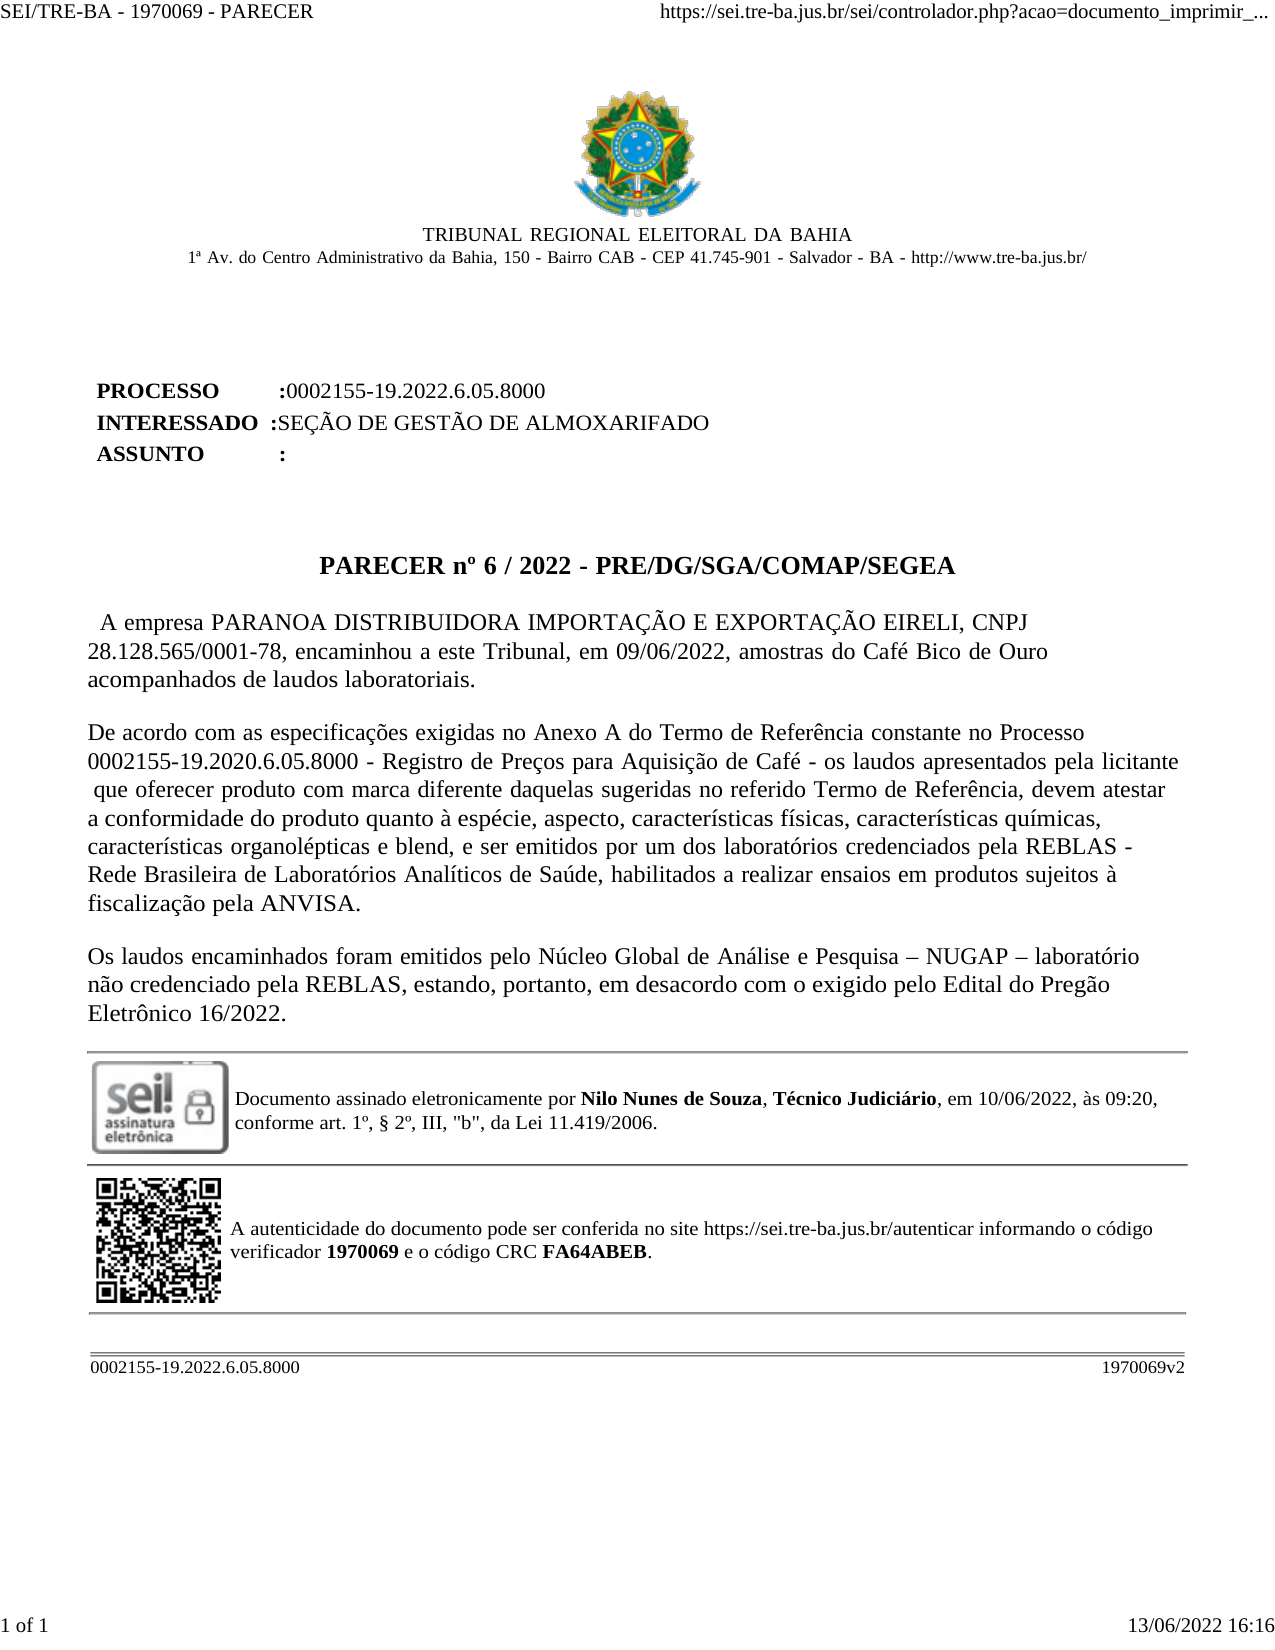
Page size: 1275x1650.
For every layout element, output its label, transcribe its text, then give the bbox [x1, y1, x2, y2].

text TRIBUNAL REGIONAL ELEITORAL DA BAHIA [0, 87, 1274, 246]
picture [91, 1061, 229, 1154]
text A autenticidade do documento pode ser conferida no site https://sei.tre-ba.jus.br/autenticar informando o código verificador 1970069 e o código CRC FA64ABEB. [230, 1217, 1173, 1263]
text 0002155-19.2020.6.05.8000 - Registro de Preços para Aquisição de Café - os laudos apresentados pela licitante que oferecer produto com marca diferente daquelas sugeridas no referido Termo de Referência, devem atestar [87, 747, 1210, 803]
text A empresa PARANOA DISTRIBUIDORA IMPORTAÇÃO E EXPORTAÇÃO EIRELI, CNPJ [99, 608, 1275, 636]
text De acordo com as especificações exigidas no Anexo A do Termo de Referência constante no Processo [87, 718, 1275, 746]
text 0002155-19.2022.6.05.8000 1970069v2 [0, 1346, 1275, 1377]
text 28.128.565/0001-78, encaminhou a este Tribunal, em 09/06/2022, amostras do Café Bico de Ouro acompanhados de laudos laboratoriais. [87, 637, 1173, 693]
text Documento assinado eletronicamente por Nilo Nunes de Souza, Técnico Judiciário, em 10/06/2022, às 09:20, conforme art. 1º, § 2º, III, "b", da Lei 11.419/2006. [234, 1087, 1173, 1134]
text ASSUNTO : [96, 441, 1275, 466]
text SEI/TRE-BA - 1970069 - PARECER https://sei.tre-ba.jus.br/sei/controlador.php?acao=documento_imprimir_... [0, 0, 1275, 23]
text 1ª Av. do Centro Administrativo da Bahia, 150 - Bairro CAB - CEP 41.745-901 - Salvador - BA - http://www.tre-ba.jus.br/ [0, 247, 1274, 267]
text a conformidade do produto quanto à espécie, aspecto, características físicas, características químicas, características organolépticas e blend, e ser emitidos por um dos laboratórios credenciados pela REBLAS - Rede Brasileira de Laboratórios Analíticos de Saúde, habilitados a realizar ensaios em produtos sujeitos à fiscalização pela ANVISA. [87, 804, 1173, 916]
picture [570, 87, 705, 220]
text PROCESSO :0002155-19.2022.6.05.8000 [96, 378, 1275, 403]
text 1 of 1 13/06/2022 16:16 [0, 1613, 1275, 1637]
text Os laudos encaminhados foram emitidos pelo Núcleo Global de Análise e Pesquisa – NUGAP – laboratório não credenciado pela REBLAS, estando, portanto, em desacordo com o exigido pelo Edital do Pregão Eletrônico 16/2022. [87, 942, 1173, 1026]
picture [96, 1178, 221, 1303]
text INTERESSADO :SEÇÃO DE GESTÃO DE ALMOXARIFADO [96, 409, 1275, 435]
title PARECER nº 6 / 2022 - PRE/DG/SGA/COMAP/SEGEA [0, 550, 1274, 580]
